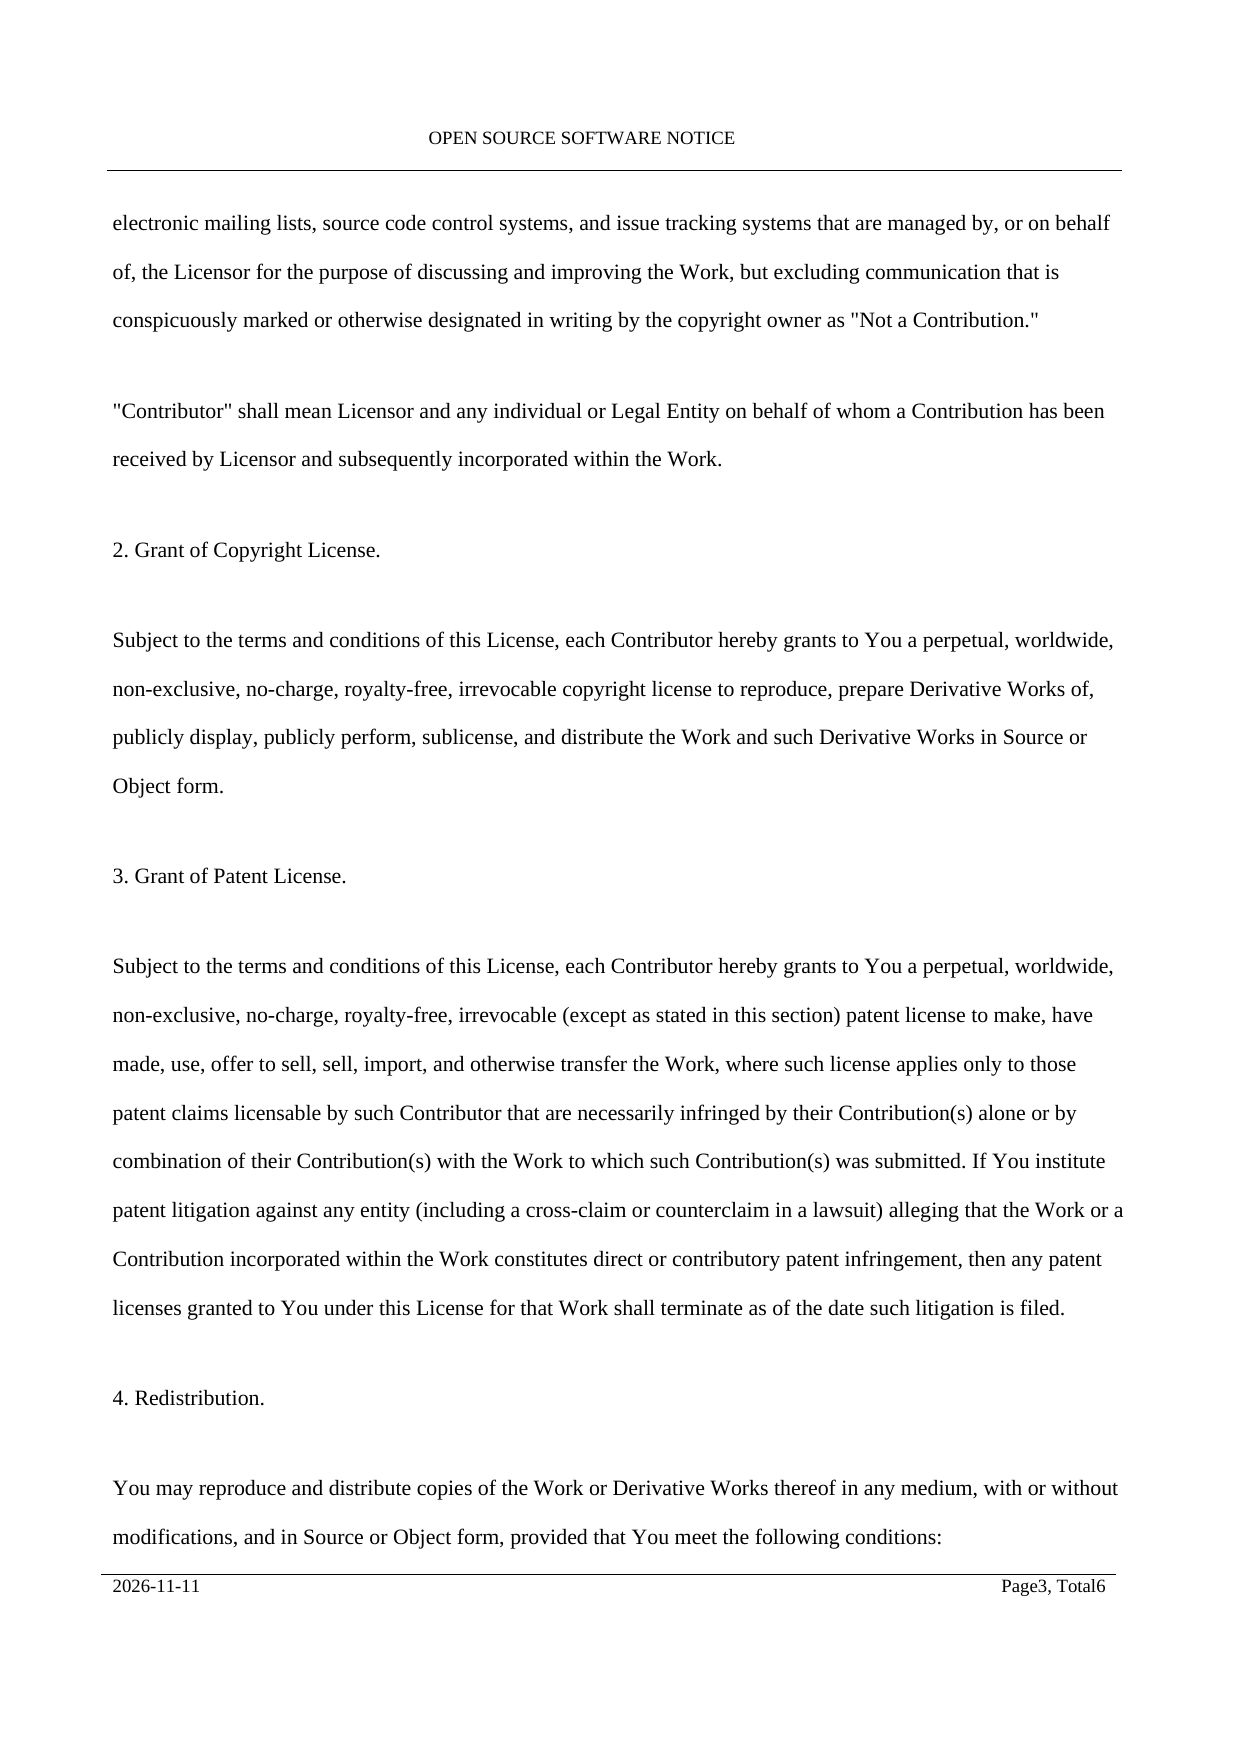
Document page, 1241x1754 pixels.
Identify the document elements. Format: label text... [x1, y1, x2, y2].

text "Contributor" shall mean Licensor and any individual or Legal Entity on behalf of whom a Contribution has been received by Licensor and subsequently incorporated within the Work. [112, 394, 1128, 475]
text You may reproduce and distribute copies of the Work or Derivative Works thereof in any medium, with or without modifications, and in Source or Object form, provided that You meet the following conditions: [112, 1472, 1128, 1553]
text 2. Grant of Copyright License. [112, 533, 1128, 566]
text 4. Redistribution. [112, 1381, 1128, 1414]
text Subject to the terms and conditions of this License, each Contributor hereby grants to You a perpetual, worldwide, non-exclusive, no-charge, royalty-free, irrevocable copyright license to reproduce, prepare Derivative Works of, publicly display, publicly perform, sublicense, and distribute the Work and such Derivative Works in Source or Object form. [112, 623, 1128, 802]
text 3. Grant of Patent License. [112, 860, 1128, 892]
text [112, 206, 1128, 336]
text Subject to the terms and conditions of this License, each Contributor hereby grants to You a perpetual, worldwide, non-exclusive, no-charge, royalty-free, irrevocable (except as stated in this section) patent license to make, have made, use, offer to sell, sell, import, and otherwise transfer the Work, where such license applies only to those patent claims licensable by such Contributor that are necessarily infringed by their Contribution(s) alone or by combination of their Contribution(s) with the Work to which such Contribution(s) was submitted. If You institute patent litigation against any entity (including a cross-claim or counterclaim in a lawsuit) alleging that the Work or a Contribution incorporated within the Work constitutes direct or contributory patent infringement, then any patent licenses granted to You under this License for that Work shall terminate as of the date such litigation is filed. [112, 950, 1128, 1324]
